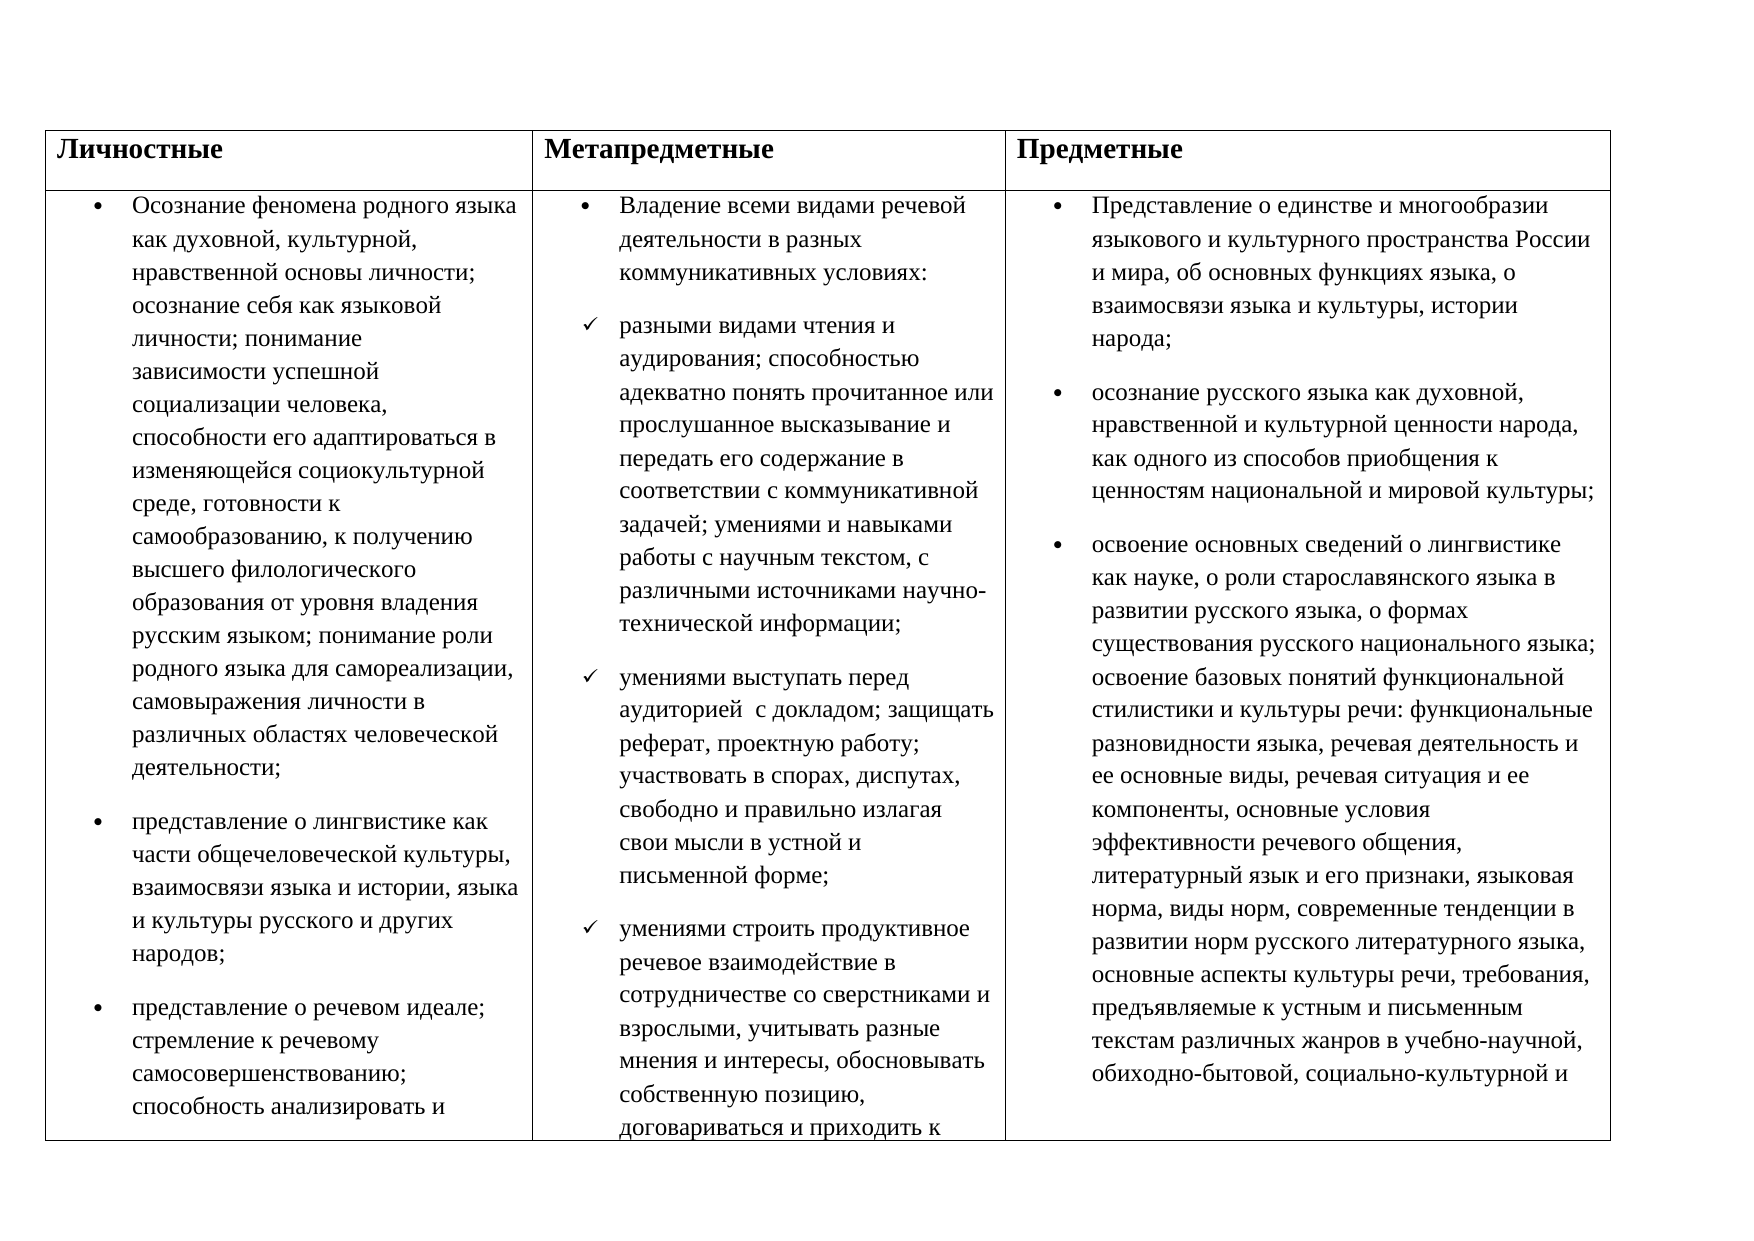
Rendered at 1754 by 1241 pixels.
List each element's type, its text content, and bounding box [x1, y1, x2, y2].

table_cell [1006, 191, 1610, 1140]
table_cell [533, 191, 1005, 1140]
table_header Метапредметные [533, 131, 1005, 189]
table_header Предметные [1006, 131, 1610, 189]
table_header Личностные [46, 131, 532, 189]
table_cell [46, 191, 532, 1140]
